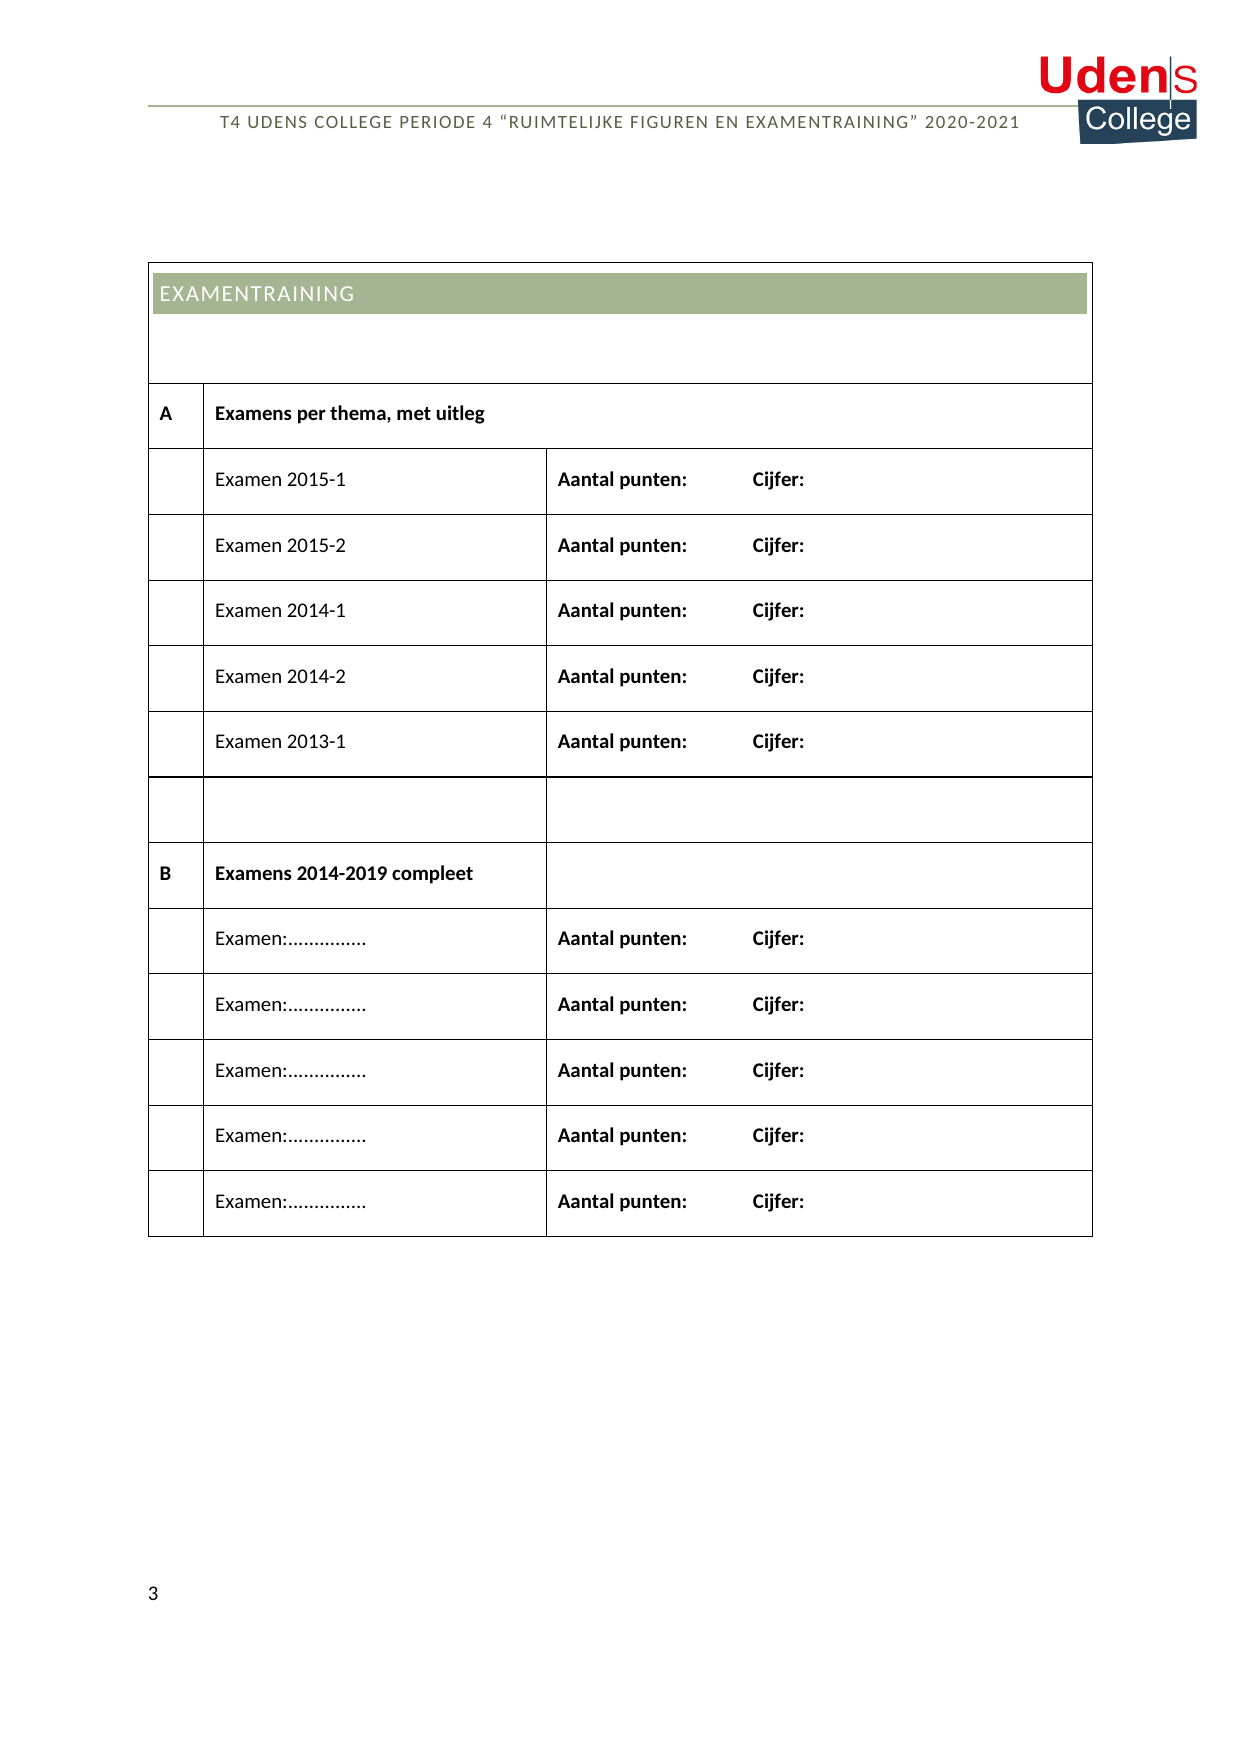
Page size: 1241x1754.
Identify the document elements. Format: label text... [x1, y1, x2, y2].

table_cell Aantal punten: Cijfer: [547, 1106, 1092, 1170]
table_cell Examen 2014-1 [204, 581, 546, 645]
table_cell [547, 843, 1092, 908]
table_cell Examen 2013-1 [204, 712, 546, 776]
table_cell Examen:............... [204, 974, 546, 1039]
table_cell Examens per thema, met uitleg [204, 384, 1092, 448]
table_cell [149, 515, 203, 579]
table_cell Examen 2014-2 [204, 646, 546, 711]
table_cell [149, 581, 203, 645]
table_cell Examen:............... [204, 1040, 546, 1104]
table_cell Examens 2014-2019 compleet [204, 843, 546, 908]
table_cell Aantal punten: Cijfer: [547, 909, 1092, 973]
table_cell Examen:............... [204, 1106, 546, 1170]
table_cell Examen 2015-1 [204, 449, 546, 514]
table_cell B [149, 843, 203, 908]
table_cell [149, 778, 203, 842]
table_cell Aantal punten: Cijfer: [547, 515, 1092, 579]
table_cell Examen 2015-2 [204, 515, 546, 579]
table_cell [149, 1106, 203, 1170]
table_cell [547, 778, 1092, 842]
table_cell Aantal punten: Cijfer: [547, 581, 1092, 645]
table_cell [149, 1040, 203, 1104]
table_cell [149, 974, 203, 1039]
table_cell Aantal punten: Cijfer: [547, 646, 1092, 711]
table_cell [149, 1171, 203, 1236]
table_cell [149, 712, 203, 776]
table_cell Aantal punten: Cijfer: [547, 449, 1092, 514]
table_cell [149, 909, 203, 973]
table_cell Examen:............... [204, 1171, 546, 1236]
table_header Examentraining [149, 263, 1092, 383]
table_cell Aantal punten: Cijfer: [547, 712, 1092, 776]
table_cell Examen:............... [204, 909, 546, 973]
table_cell [149, 449, 203, 514]
table_cell A [149, 384, 203, 448]
table_cell Aantal punten: Cijfer: [547, 974, 1092, 1039]
table_cell [149, 646, 203, 711]
table_cell Aantal punten: Cijfer: [547, 1040, 1092, 1104]
picture [1040, 56, 1197, 144]
table_cell Aantal punten: Cijfer: [547, 1171, 1092, 1236]
table_cell [204, 778, 546, 842]
